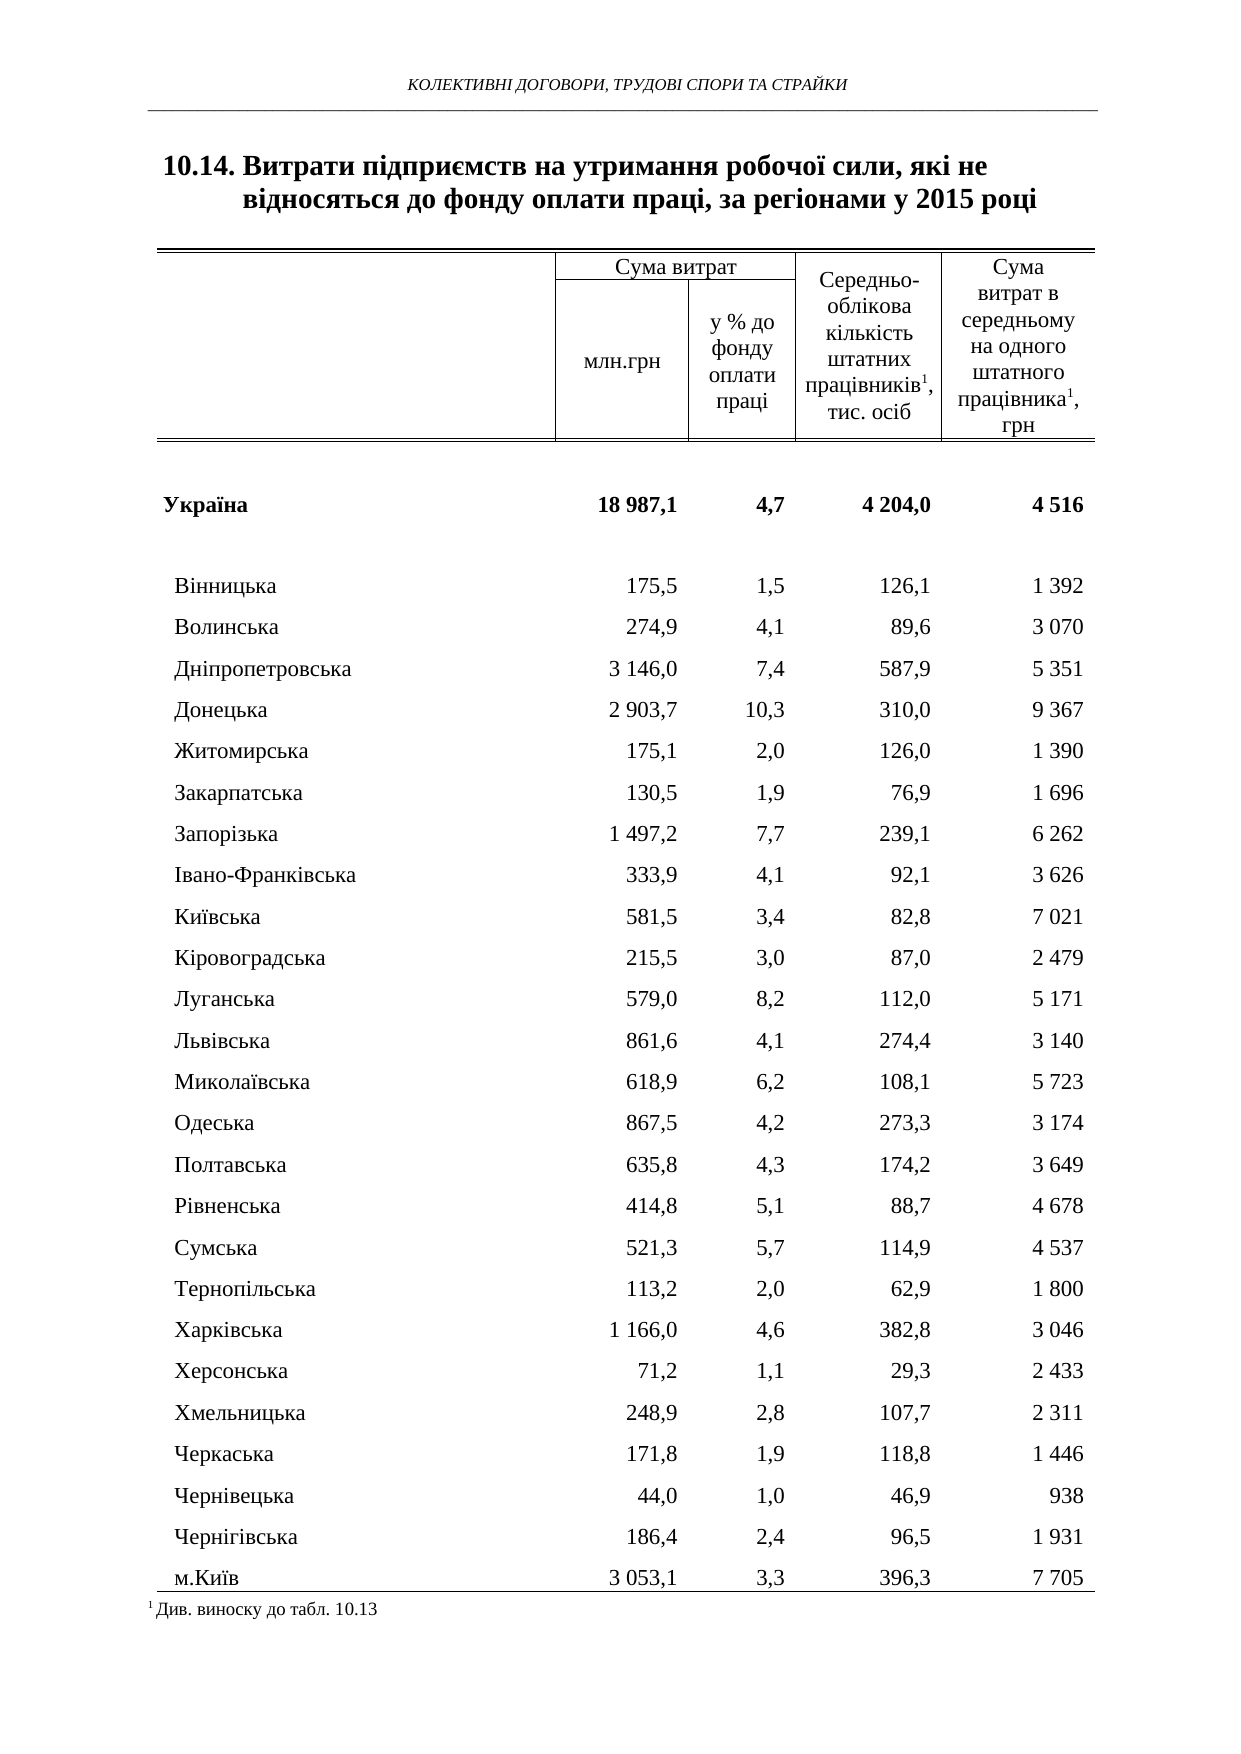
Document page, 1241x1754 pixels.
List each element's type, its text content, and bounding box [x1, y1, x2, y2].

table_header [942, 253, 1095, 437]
text 1 Див. виноску до табл. 10.13 [148, 1598, 1104, 1619]
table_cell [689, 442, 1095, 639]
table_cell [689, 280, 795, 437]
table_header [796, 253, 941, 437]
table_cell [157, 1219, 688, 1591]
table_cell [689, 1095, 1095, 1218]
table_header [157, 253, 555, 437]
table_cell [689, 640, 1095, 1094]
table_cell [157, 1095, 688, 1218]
text 10.14. Витрати підприємств на утримання робочої сили, які не [148, 148, 1104, 181]
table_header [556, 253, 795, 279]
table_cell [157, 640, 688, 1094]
text відносяться до фонду оплати праці, за регіонами у 2015 році [148, 181, 1104, 215]
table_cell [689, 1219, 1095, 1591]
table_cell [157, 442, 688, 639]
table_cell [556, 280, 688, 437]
